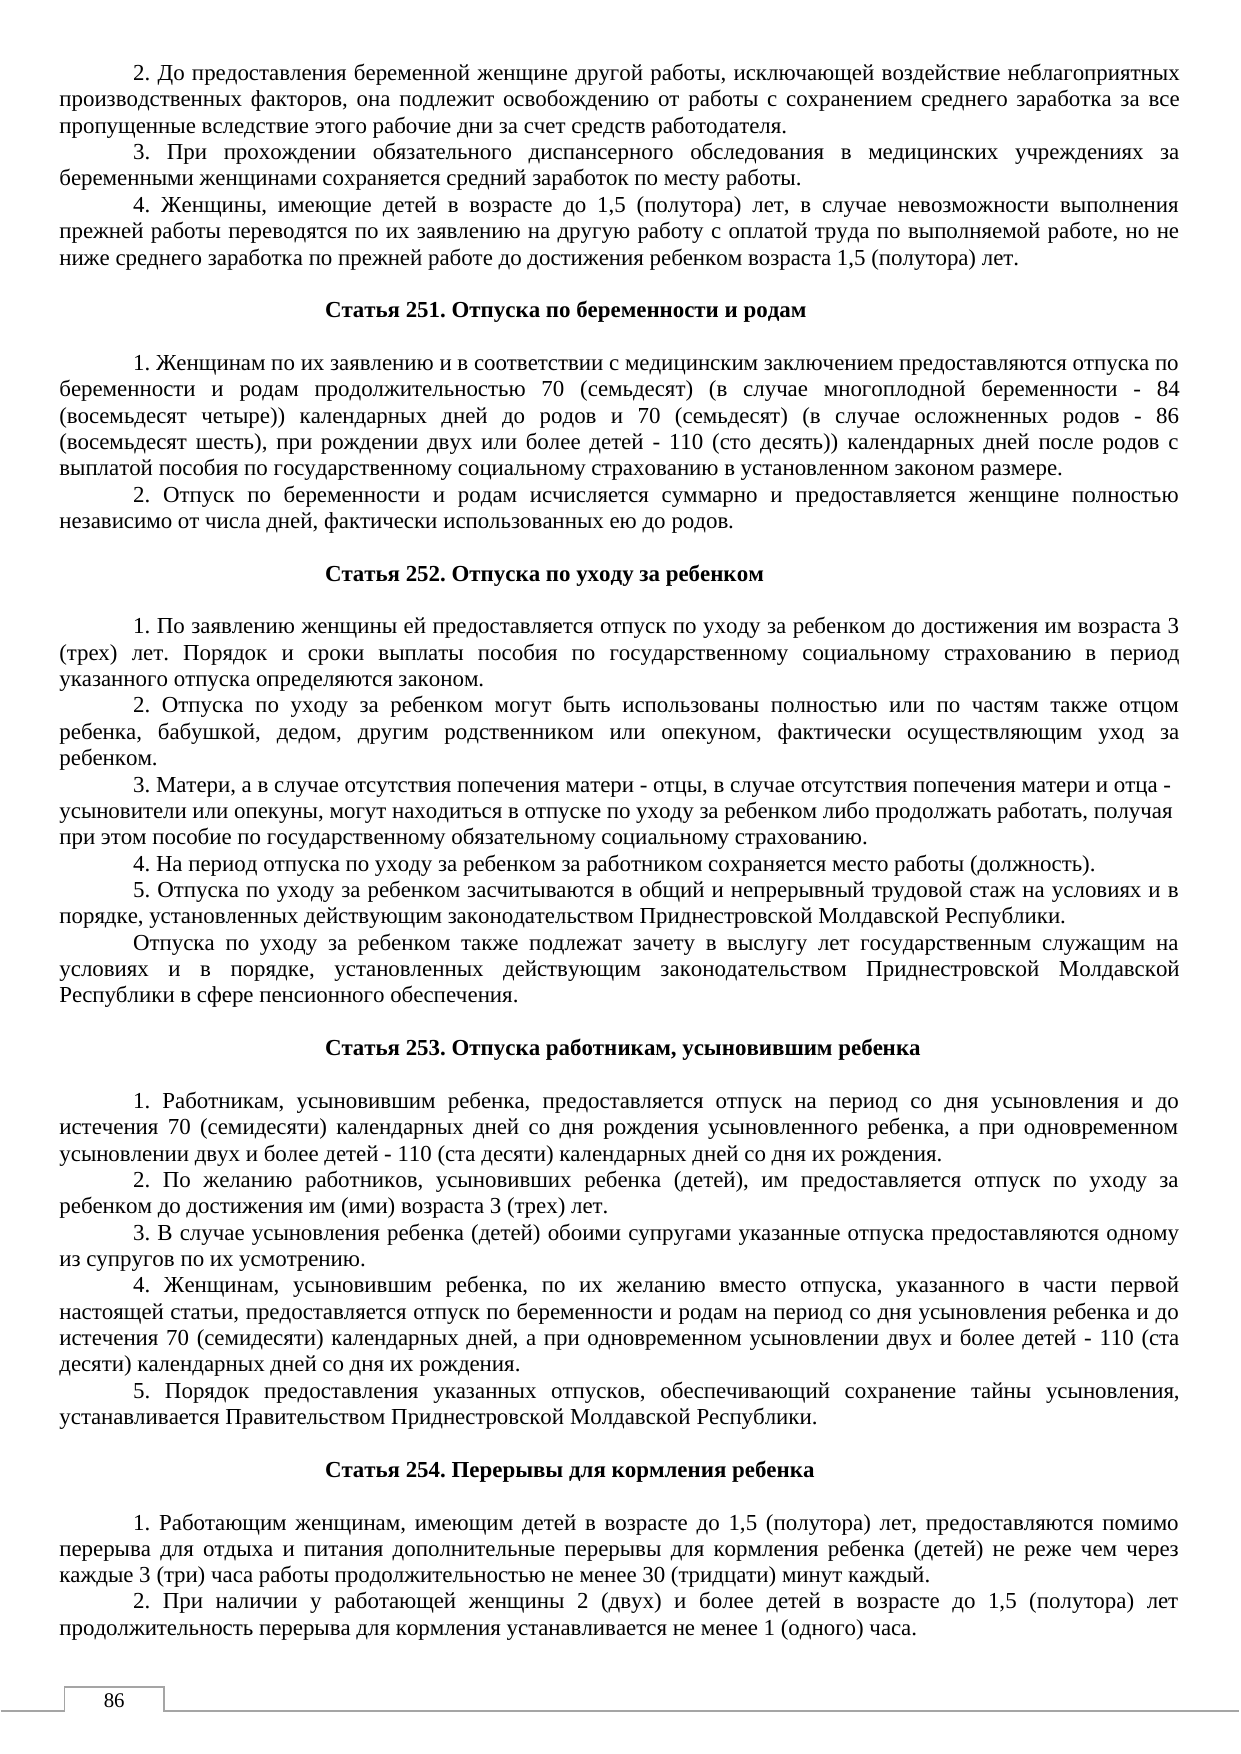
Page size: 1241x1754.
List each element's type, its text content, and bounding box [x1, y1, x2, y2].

text 1. Женщинам по их заявлению и в соответствии с медицинским заключением предоставляются отпуска по беременности и родам продолжительностью 70 (семьдесят) (в случае многоплодной беременности - 84 (восемьдесят четыре)) календарных дней до родов и 70 (семьдесят) (в случае осложненных родов - 86 (восемьдесят шесть), при рождении двух или более детей - 110 (сто десять)) календарных дней после родов с выплатой пособия по государственному социальному страхованию в установленном законом размере. [59, 349, 1181, 481]
text 2. До предоставления беременной женщине другой работы, исключающей воздействие неблагоприятных производственных факторов, она подлежит освобождению от работы с сохранением среднего заработка за все пропущенные вследствие этого рабочие дни за счет средств работодателя. [59, 59, 1181, 138]
text Отпуска по уходу за ребенком также подлежат зачету в выслугу лет государственным служащим на условиях и в порядке, установленных действующим законодательством Приднестровской Молдавской Республики в сфере пенсионного обеспечения. [59, 929, 1181, 1008]
text 3. Матери, а в случае отсутствия попечения матери - отцы, в случае отсутствия попечения матери и отца - усыновители или опекуны, могут находиться в отпуске по уходу за ребенком либо продолжать работать, получая при этом пособие по государственному обязательному социальному страхованию. [59, 771, 1181, 850]
text 2. При наличии у работающей женщины 2 (двух) и более детей в возрасте до 1,5 (полутора) лет продолжительность перерыва для кормления устанавливается не менее 1 (одного) часа. [59, 1588, 1181, 1640]
text 1. Работникам, усыновившим ребенка, предоставляется отпуск на период со дня усыновления и до истечения 70 (семидесяти) календарных дней со дня рождения усыновленного ребенка, а при одновременном усыновлении двух и более детей - 110 (ста десяти) календарных дней со дня их рождения. [59, 1087, 1181, 1166]
text 2. Отпуска по уходу за ребенком могут быть использованы полностью или по частям также отцом ребенка, бабушкой, дедом, другим родственником или опекуном, фактически осуществляющим уход за ребенком. [59, 692, 1181, 771]
text Статья 254. Перерывы для кормления ребенка [325, 1456, 1181, 1482]
text 2. По желанию работников, усыновивших ребенка (детей), им предоставляется отпуск по уходу за ребенком до достижения им (ими) возраста 3 (трех) лет. [59, 1166, 1181, 1219]
text Статья 253. Отпуска работникам, усыновившим ребенка [325, 1034, 1181, 1061]
text 4. Женщинам, усыновившим ребенка, по их желанию вместо отпуска, указанного в части первой настоящей статьи, предоставляется отпуск по беременности и родам на период со дня усыновления ребенка и до истечения 70 (семидесяти) календарных дней, а при одновременном усыновлении двух и более детей - 110 (ста десяти) календарных дней со дня их рождения. [59, 1271, 1181, 1377]
text 5. Порядок предоставления указанных отпусков, обеспечивающий сохранение тайны усыновления, устанавливается Правительством Приднестровской Молдавской Республики. [59, 1377, 1181, 1429]
text Статья 252. Отпуска по уходу за ребенком [325, 560, 1181, 586]
text 3. В случае усыновления ребенка (детей) обоими супругами указанные отпуска предоставляются одному из супругов по их усмотрению. [59, 1219, 1181, 1271]
text 1. По заявлению женщины ей предоставляется отпуск по уходу за ребенком до достижения им возраста 3 (трех) лет. Порядок и сроки выплаты пособия по государственному социальному страхованию в период указанного отпуска определяются законом. [59, 612, 1181, 692]
text 4. На период отпуска по уходу за ребенком за работником сохраняется место работы (должность). [59, 850, 1181, 876]
text 5. Отпуска по уходу за ребенком засчитываются в общий и непрерывный трудовой стаж на условиях и в порядке, установленных действующим законодательством Приднестровской Молдавской Республики. [59, 876, 1181, 929]
text Статья 251. Отпуска по беременности и родам [325, 296, 1181, 323]
text 1. Работающим женщинам, имеющим детей в возрасте до 1,5 (полутора) лет, предоставляются помимо перерыва для отдыха и питания дополнительные перерывы для кормления ребенка (детей) не реже чем через каждые 3 (три) часа работы продолжительностью не менее 30 (тридцати) минут каждый. [59, 1508, 1181, 1588]
text 4. Женщины, имеющие детей в возрасте до 1,5 (полутора) лет, в случае невозможности выполнения прежней работы переводятся по их заявлению на другую работу с оплатой труда по выполняемой работе, но не ниже среднего заработка по прежней работе до достижения ребенком возраста 1,5 (полутора) лет. [59, 191, 1181, 270]
text 2. Отпуск по беременности и родам исчисляется суммарно и предоставляется женщине полностью независимо от числа дней, фактически использованных ею до родов. [59, 481, 1181, 533]
text 3. При прохождении обязательного диспансерного обследования в медицинских учреждениях за беременными женщинами сохраняется средний заработок по месту работы. [59, 138, 1181, 191]
